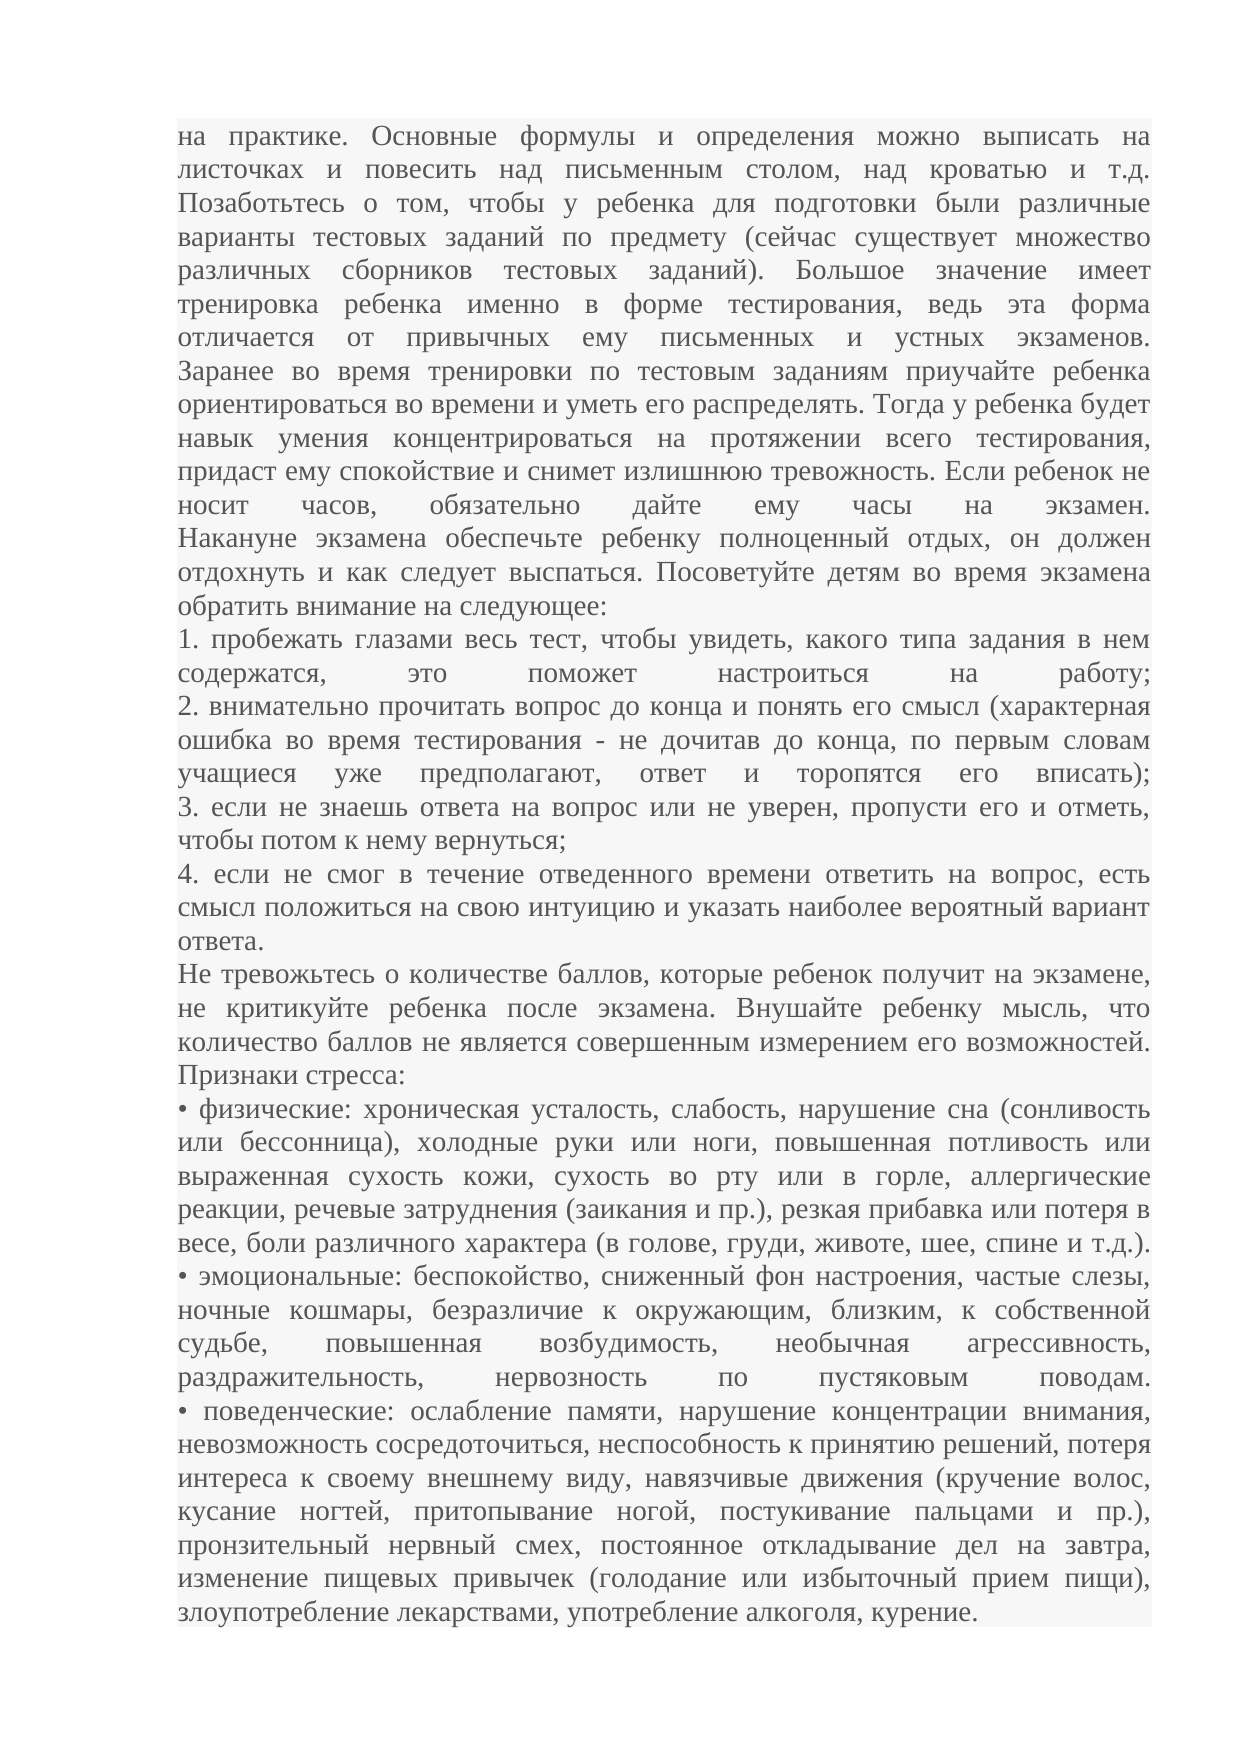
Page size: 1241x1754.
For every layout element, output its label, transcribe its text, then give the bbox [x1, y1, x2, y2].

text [177, 118, 1152, 621]
text 4. если не смог в течение отведенного времени ответить на вопрос, есть смысл положиться на свою интуицию и указать наиболее вероятный вариант ответа. Не тревожьтесь о количестве баллов, которые ребенок получит на экзамене, не критикуйте ребенка после экзамена. Внушайте ребенку мысль, что количество баллов не является совершенным измерением его возможностей. Признаки стресса: [177, 856, 1152, 1091]
text • физические: хроническая усталость, слабость, нарушение сна (сонливость или бессонница), холодные руки или ноги, повышенная потливость или выраженная сухость кожи, сухость во рту или в горле, аллергические реакции, речевые затруднения (заикания и пр.), резкая прибавка или потеря в весе, боли различного характера (в голове, груди, животе, шее, спине и т.д.). • эмоциональные: беспокойство, сниженный фон настроения, частые слезы, ночные кошмары, безразличие к окружающим, близким, к собственной судьбе, повышенная возбудимость, необычная агрессивность, раздражительность, нервозность по пустяковым поводам. • поведенческие: ослабление памяти, нарушение концентрации внимания, невозможность сосредоточиться, неспособность к принятию решений, потеря интереса к своему внешнему виду, навязчивые движения (кручение волос, кусание ногтей, притопывание ногой, постукивание пальцами и пр.), пронзительный нервный смех, постоянное откладывание дел на завтра, изменение пищевых привычек (голодание или избыточный прием пищи), злоупотребление лекарствами, употребление алкоголя, курение. [177, 1091, 1152, 1627]
text 1. пробежать глазами весь тест, чтобы увидеть, какого типа задания в нем содержатся, это поможет настроиться на работу; 2. внимательно прочитать вопрос до конца и понять его смысл (характерная ошибка во время тестирования - не дочитав до конца, по первым словам учащиеся уже предполагают, ответ и торопятся его вписать); 3. если не знаешь ответа на вопрос или не уверен, пропусти его и отметь, чтобы потом к нему вернуться; [177, 621, 1152, 856]
